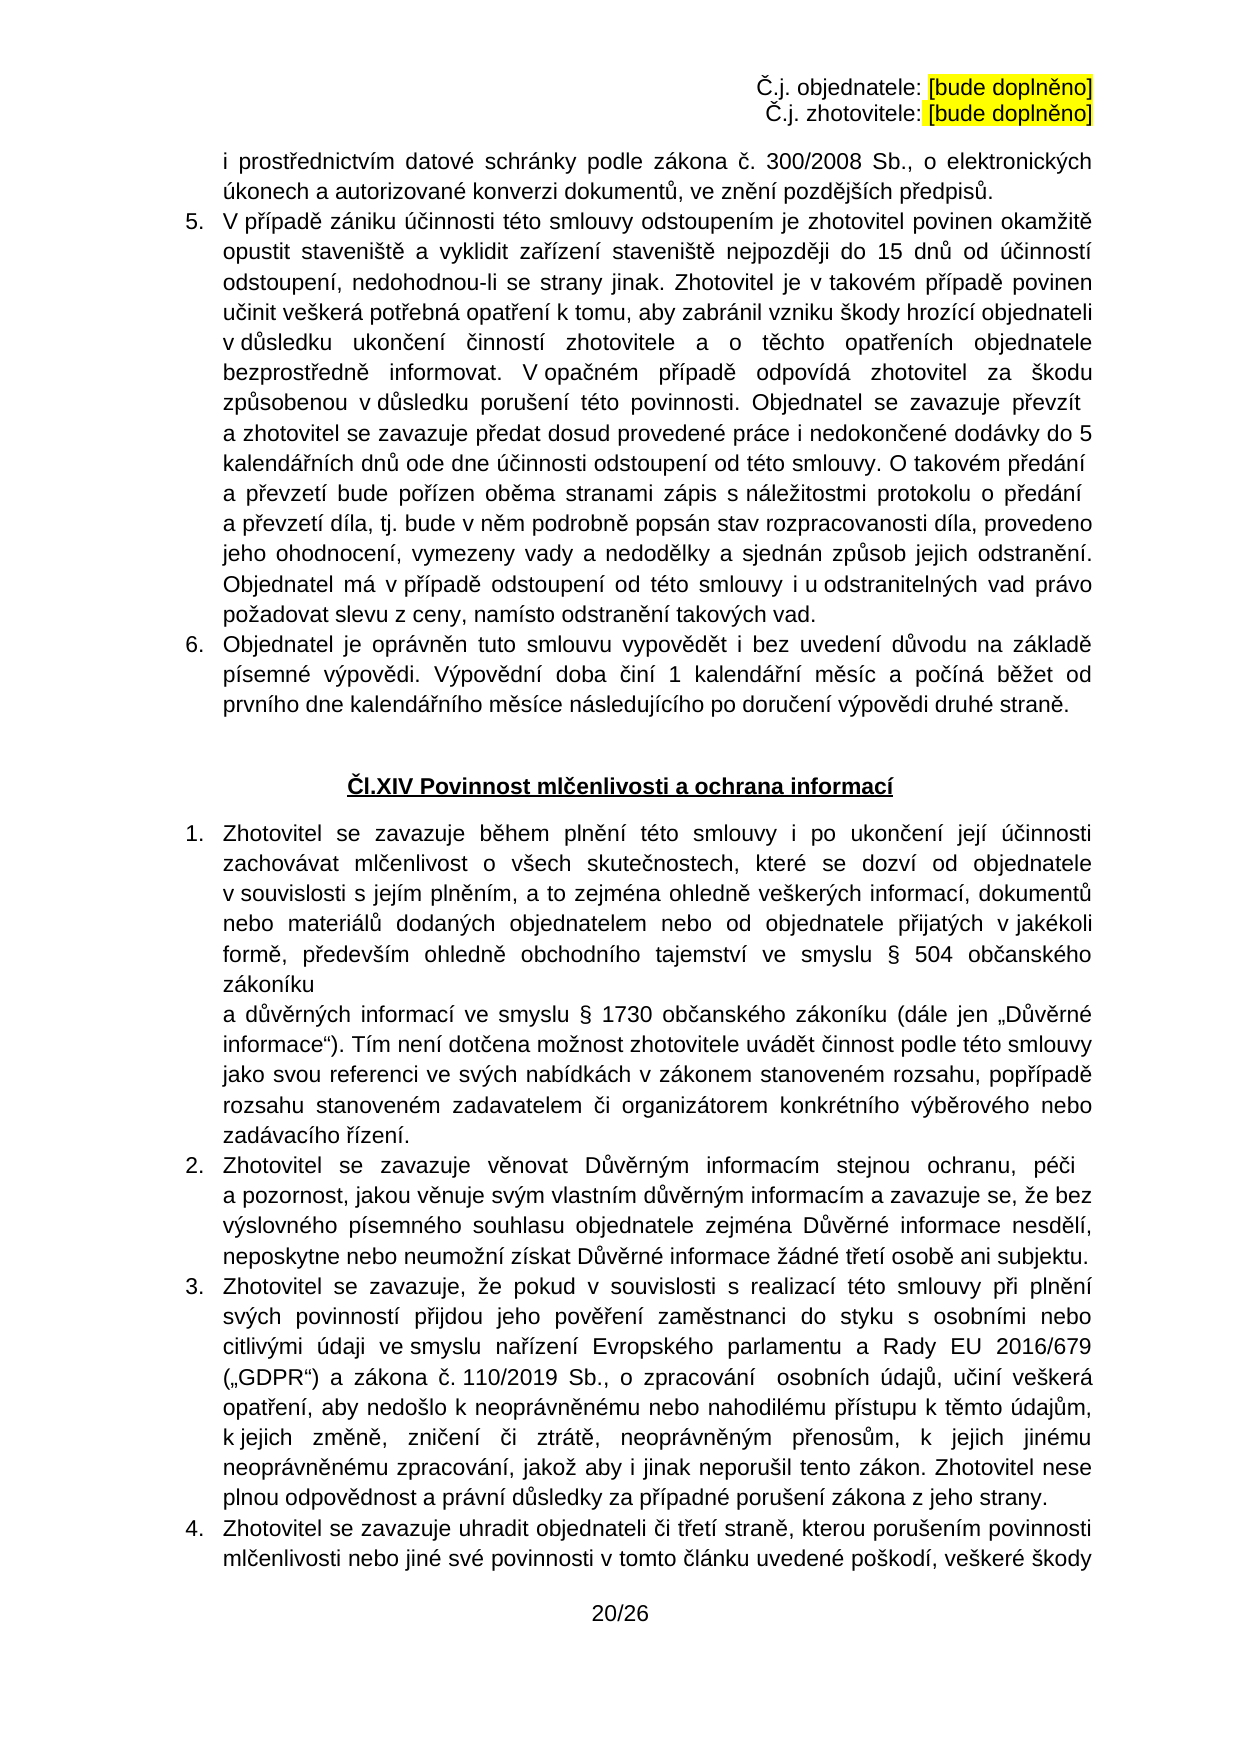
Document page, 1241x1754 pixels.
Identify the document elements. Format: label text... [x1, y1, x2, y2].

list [185, 148, 1093, 204]
list V případě zániku účinnosti této smlouvy odstoupením je zhotovitel povinen okamžitě opustit staveniště a vyklidit zařízení staveniště nejpozději do 15 dnů od účinností odstoupení, nedohodnou-li se strany jinak. Zhotovitel je v takovém případě povinen učinit veškerá potřebná opatření k tomu, aby zabránil vzniku škody hrozící objednateli v důsledku ukončení činností zhotovitele a o těchto opatřeních objednatele bezprostředně informovat. V opačném případě odpovídá zhotovitel za škodu způsobenou v důsledku porušení této povinnosti. Objednatel se zavazuje převzít a zhotovitel se zavazuje předat dosud provedené práce i nedokončené dodávky do 5 kalendářních dnů ode dne účinnosti odstoupení od této smlouvy. O takovém předání a převzetí bude pořízen oběma stranami zápis s náležitostmi protokolu o předání a převzetí díla, tj. bude v něm podrobně popsán stav rozpracovanosti díla, provedeno jeho ohodnocení, vymezeny vady a nedodělky a sjednán způsob jejich odstranění. Objednatel má v případě odstoupení od této smlouvy i u odstranitelných vad právo požadovat slevu z ceny, namísto odstranění takových vad. [185, 208, 1093, 627]
list Zhotovitel se zavazuje, že pokud v souvislosti s realizací této smlouvy při plnění svých povinností přijdou jeho pověření zaměstnanci do styku s osobními nebo citlivými údaji ve smyslu nařízení Evropského parlamentu a Rady EU 2016/679 („GDPR“) a zákona č. 110/2019 Sb., o zpracování osobních údajů, učiní veškerá opatření, aby nedošlo k neoprávněnému nebo nahodilému přístupu k těmto údajům, k jejich změně, zničení či ztrátě, neoprávněným přenosům, k jejich jinému neoprávněnému zpracování, jakož aby i jinak neporušil tento zákon. Zhotovitel nese plnou odpovědnost a právní důsledky za případné porušení zákona z jeho strany. [185, 1273, 1093, 1511]
text Čl.XIV Povinnost mlčenlivosti a ochrana informací [148, 773, 1093, 799]
list Zhotovitel se zavazuje během plnění této smlouvy i po ukončení její účinnosti zachovávat mlčenlivost o všech skutečnostech, které se dozví od objednatele v souvislosti s jejím plněním, a to zejména ohledně veškerých informací, dokumentů nebo materiálů dodaných objednatelem nebo od objednatele přijatých v jakékoli formě, především ohledně obchodního tajemství ve smyslu § 504 občanského zákoníku a důvěrných informací ve smyslu § 1730 občanského zákoníku (dále jen „Důvěrné informace“). Tím není dotčena možnost zhotovitele uvádět činnost podle této smlouvy jako svou referenci ve svých nabídkách v zákonem stanoveném rozsahu, popřípadě rozsahu stanoveném zadavatelem či organizátorem konkrétního výběrového nebo zadávacího řízení. [185, 820, 1093, 1148]
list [185, 1514, 1093, 1571]
list Zhotovitel se zavazuje věnovat Důvěrným informacím stejnou ochranu, péči a pozornost, jakou věnuje svým vlastním důvěrným informacím a zavazuje se, že bez výslovného písemného souhlasu objednatele zejména Důvěrné informace nesdělí, neposkytne nebo neumožní získat Důvěrné informace žádné třetí osobě ani subjektu. [185, 1152, 1093, 1269]
list Objednatel je oprávněn tuto smlouvu vypovědět i bez uvedení důvodu na základě písemné výpovědi. Výpovědní doba činí 1 kalendářní měsíc a počíná běžet od prvního dne kalendářního měsíce následujícího po doručení výpovědi druhé straně. [185, 631, 1093, 718]
